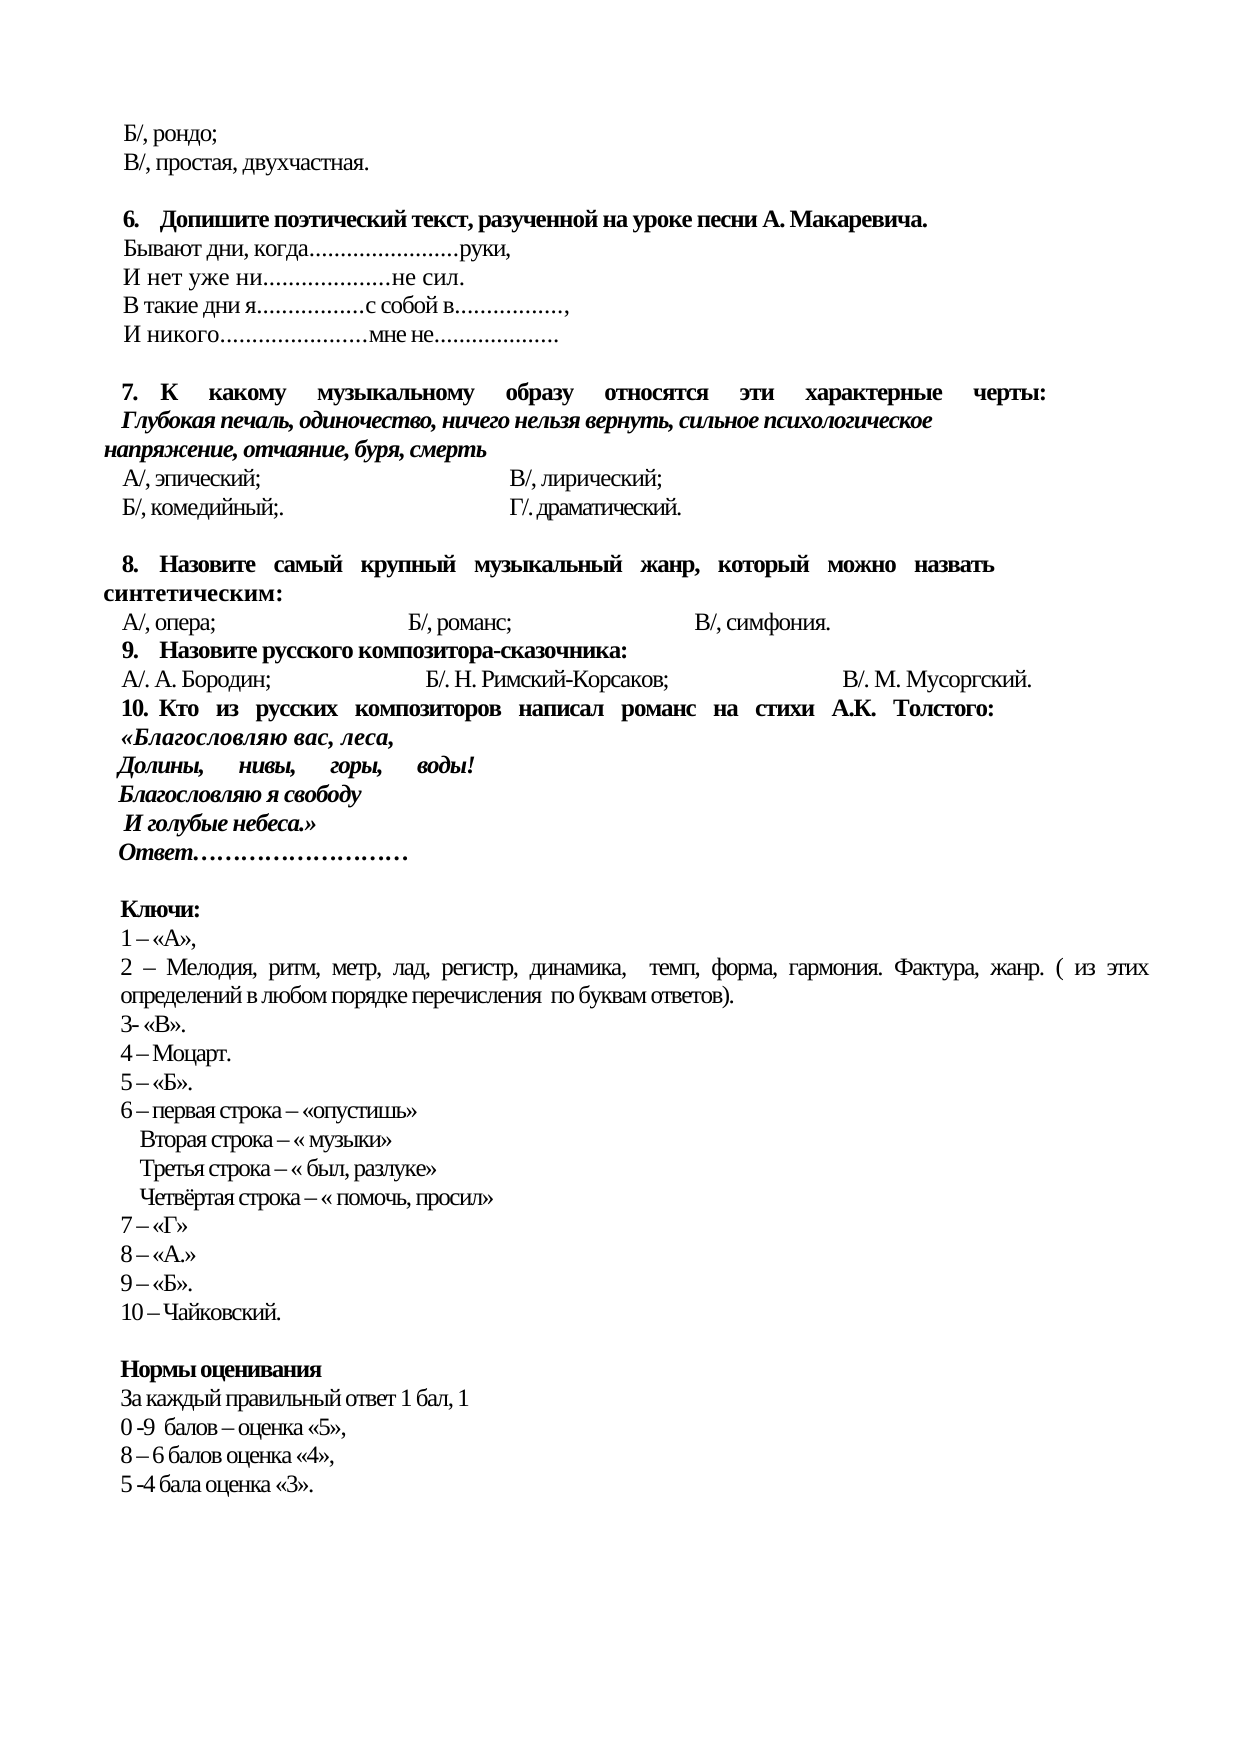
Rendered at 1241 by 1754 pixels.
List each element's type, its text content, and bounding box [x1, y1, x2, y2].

text В такие дни я с собой в , [123, 291, 1152, 319]
text Третья строка – « был, разлуке» [120, 1153, 1152, 1182]
text Бывают дни, когда руки, [123, 233, 1152, 262]
text Долины, нивы, горы, воды! Благословляю я свободу [118, 751, 476, 808]
text И голубые небеса.» [118, 808, 476, 837]
text 9. Назовите русского композитора-сказочника: [122, 636, 1152, 664]
text И никого мне не [123, 319, 1152, 348]
text Б/, рондо; [123, 118, 1152, 147]
text 2 – Мелодия, ритм, метр, лад, регистр, динамика, темп, форма, гармония. Фактура, жанр. ( из этих определений в любом порядке перечисления по буквам ответов). [120, 952, 1152, 1009]
text 7. К какому музыкальному образу относятся эти характерные черты: Глубокая печаль, одиночество, ничего нельзя вернуть, сильное психологическое [121, 377, 1048, 434]
text А/. А. Бородин; Б/. Н. Римский-Корсаков; В/. М. Мусоргский. [121, 664, 1152, 693]
text Ответ……………………… [118, 837, 476, 866]
text В/, простая, двухчастная. [123, 147, 1152, 176]
text 6. Допишите поэтический текст, разученной на уроке песни А. Макаревича. [123, 204, 1152, 233]
text 5 -4 бала оценка «3». [120, 1469, 1152, 1498]
text Нормы оценивания [120, 1354, 1152, 1383]
text 3- «В». [120, 1009, 1152, 1038]
text 0 -9 балов – оценка «5», [120, 1412, 1152, 1441]
text 5 – «Б». [120, 1067, 1152, 1096]
text А/, опера; Б/, романс; В/, симфония. [122, 607, 1152, 636]
text Вторая строка – « музыки» [120, 1124, 1152, 1153]
text За каждый правильный ответ 1 бал, 1 [120, 1383, 1152, 1412]
text напряжение, отчаяние, буря, смерть [104, 434, 1152, 463]
text И нет уже ни не сил. [123, 262, 1152, 291]
text 10 – Чайковский. [120, 1297, 1152, 1326]
text 10. Кто из русских композиторов написал романс на стихи А.К. Толстого: «Благословляю вас, леса, [121, 693, 996, 751]
text 6 – первая строка – «опустишь» [120, 1096, 1152, 1124]
text Четвёртая строка – « помочь, просил» [120, 1182, 1152, 1211]
text А/, эпический; В/, лирический; [122, 463, 1152, 492]
text 1 – «А», [120, 923, 1152, 952]
text 4 – Моцарт. [120, 1038, 1152, 1067]
text 8. Назовите самый крупный музыкальный жанр, который можно назвать синтетическим: [103, 549, 996, 607]
text Б/, комедийный;. Г/. драматический. [122, 492, 1152, 521]
text 7 – «Г» [120, 1211, 1152, 1239]
text 9 – «Б». [120, 1268, 1152, 1297]
text Ключи: [120, 894, 1152, 923]
text 8 – 6 балов оценка «4», [120, 1441, 1152, 1469]
text 8 – «А.» [120, 1239, 1152, 1268]
